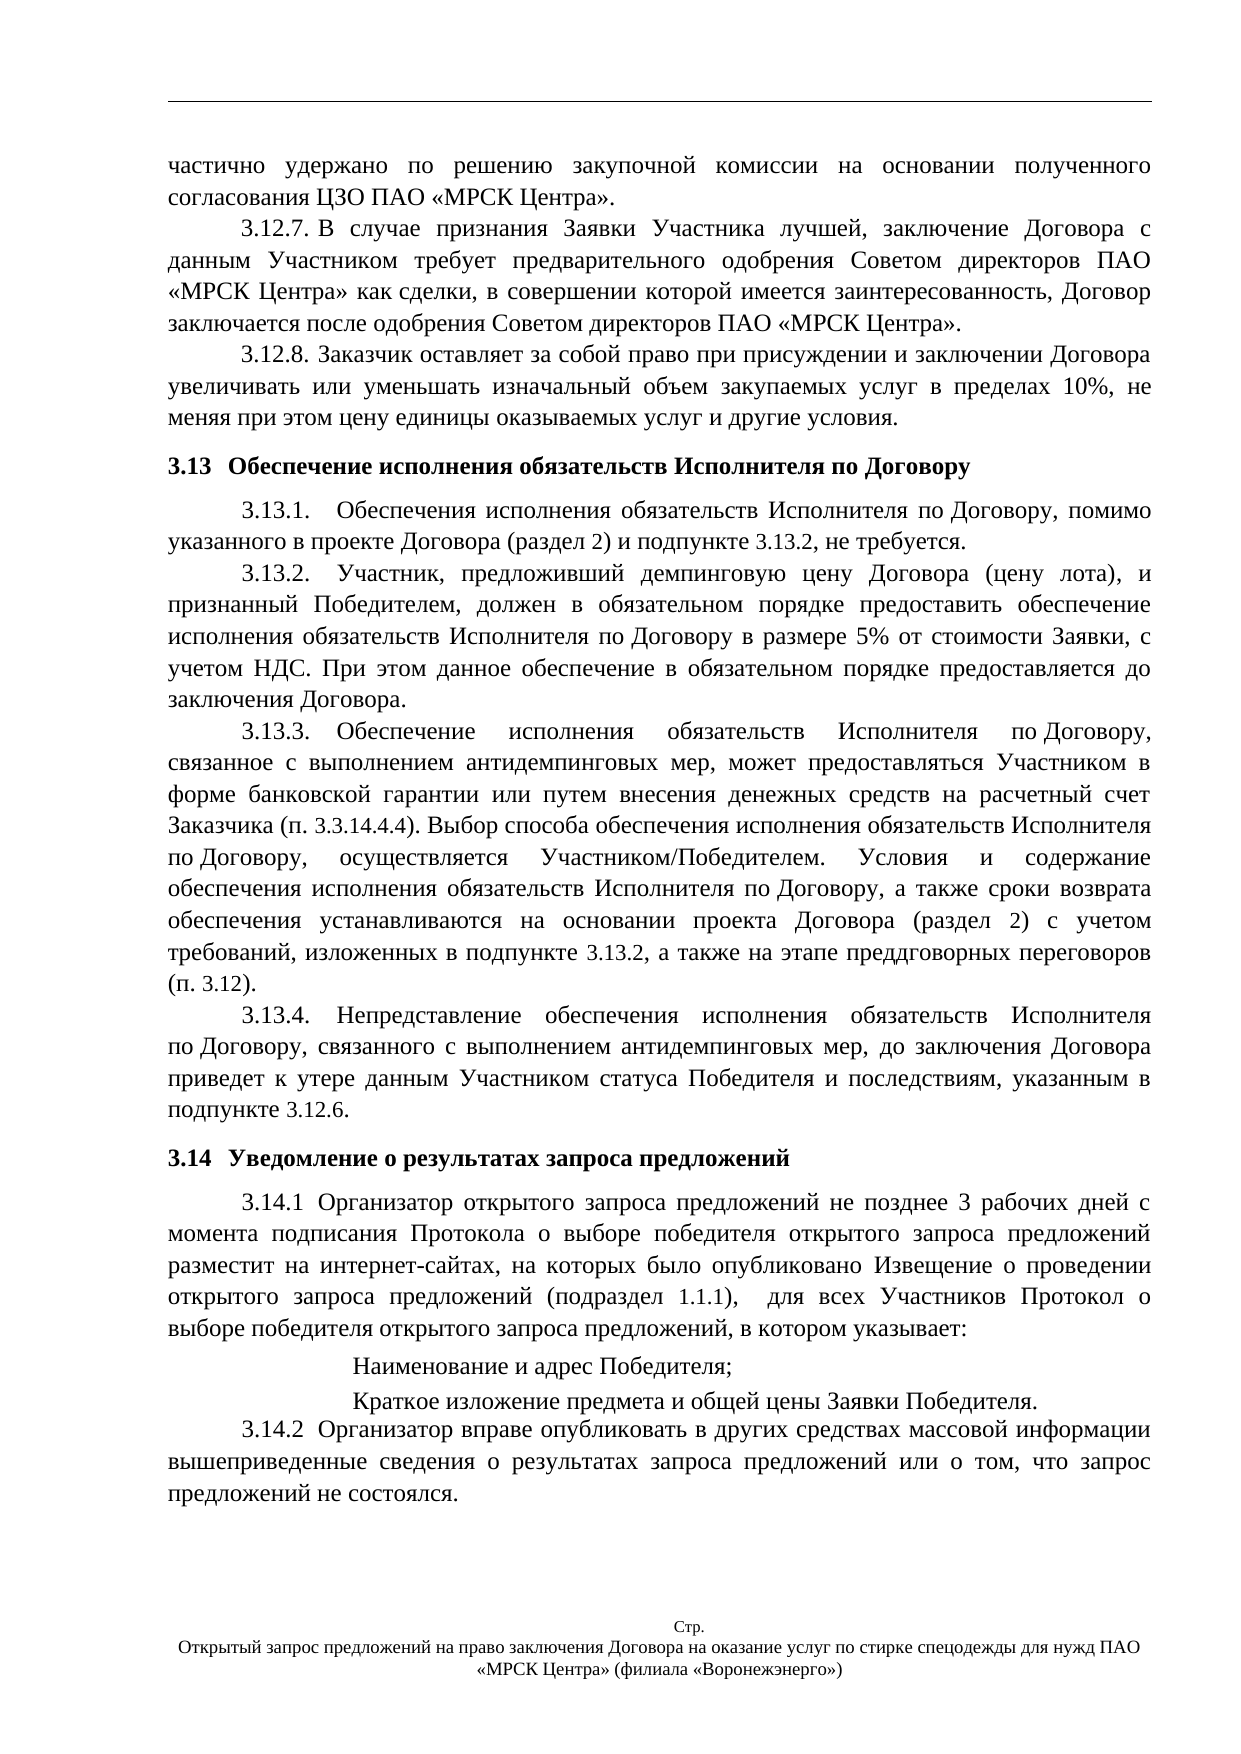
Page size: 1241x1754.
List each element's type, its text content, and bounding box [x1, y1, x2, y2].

list Заказчик оставляет за собой право при присуждении и заключении Договора увеличивать или уменьшать изначальный объем закупаемых услуг в пределах 10%, не меняя при этом цену единицы оказываемых услуг и другие условия. [168, 339, 1152, 431]
list Непредставление обеспечения исполнения обязательств Исполнителя по Договору, связанного с выполнением антидемпинговых мер, до заключения Договора приведет к утере данным Участником статуса Победителя и последствиям, указанным в подпункте 3.12.6. [168, 1000, 1152, 1123]
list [168, 150, 1152, 210]
text 3.14.1 Организатор открытого запроса предложений не позднее 3 рабочих дней с момента подписания Протокола о выборе победителя открытого запроса предложений разместит на интернет-сайтах, на которых было опубликовано Извещение о проведении открытого запроса предложений (подраздел 1.1.1), для всех Участников Протокол о выборе победителя открытого запроса предложений, в котором указывает: [168, 1187, 1152, 1342]
list Обеспечения исполнения обязательств Исполнителя по Договору, помимо указанного в проекте Договора (раздел 2) и подпункте 3.13.2, не требуется. [168, 495, 1152, 555]
subtitle Обеспечение исполнения обязательств Исполнителя по Договору [168, 451, 1152, 479]
list В случае признания Заявки Участника лучшей, заключение Договора с данным Участником требует предварительного одобрения Советом директоров ПАО «МРСК Центра» как сделки, в совершении которой имеется заинтересованность, Договор заключается после одобрения Советом директоров ПАО «МРСК Центра». [168, 213, 1152, 337]
subtitle Уведомление о результатах запроса предложений [168, 1143, 1152, 1171]
list Краткое изложение предмета и общей цены Заявки Победителя. [352, 1386, 1166, 1414]
text 3.14.2 Организатор вправе опубликовать в других средствах массовой информации вышеприведенные сведения о результатах запроса предложений или о том, что запрос предложений не состоялся. [168, 1414, 1152, 1506]
list Участник, предложивший демпинговую цену Договора (цену лота), и признанный Победителем, должен в обязательном порядке предоставить обеспечение исполнения обязательств Исполнителя по Договору в размере 5% от стоимости Заявки, с учетом НДС. При этом данное обеспечение в обязательном порядке предоставляется до заключения Договора. [168, 558, 1152, 713]
list Обеспечение исполнения обязательств Исполнителя по Договору, связанное с выполнением антидемпинговых мер, может предоставляться Участником в форме банковской гарантии или путем внесения денежных средств на расчетный счет Заказчика (п. 3.3.14.4.4). Выбор способа обеспечения исполнения обязательств Исполнителя по Договору, осуществляется Участником/Победителем. Условия и содержание обеспечения исполнения обязательств Исполнителя по Договору, а также сроки возврата обеспечения устанавливаются на основании проекта Договора (раздел 2) с учетом требований, изложенных в подпункте 3.13.2, а также на этапе преддговорных переговоров (п. 3.12). [168, 716, 1152, 997]
list Наименование и адрес Победителя; [352, 1351, 1166, 1379]
